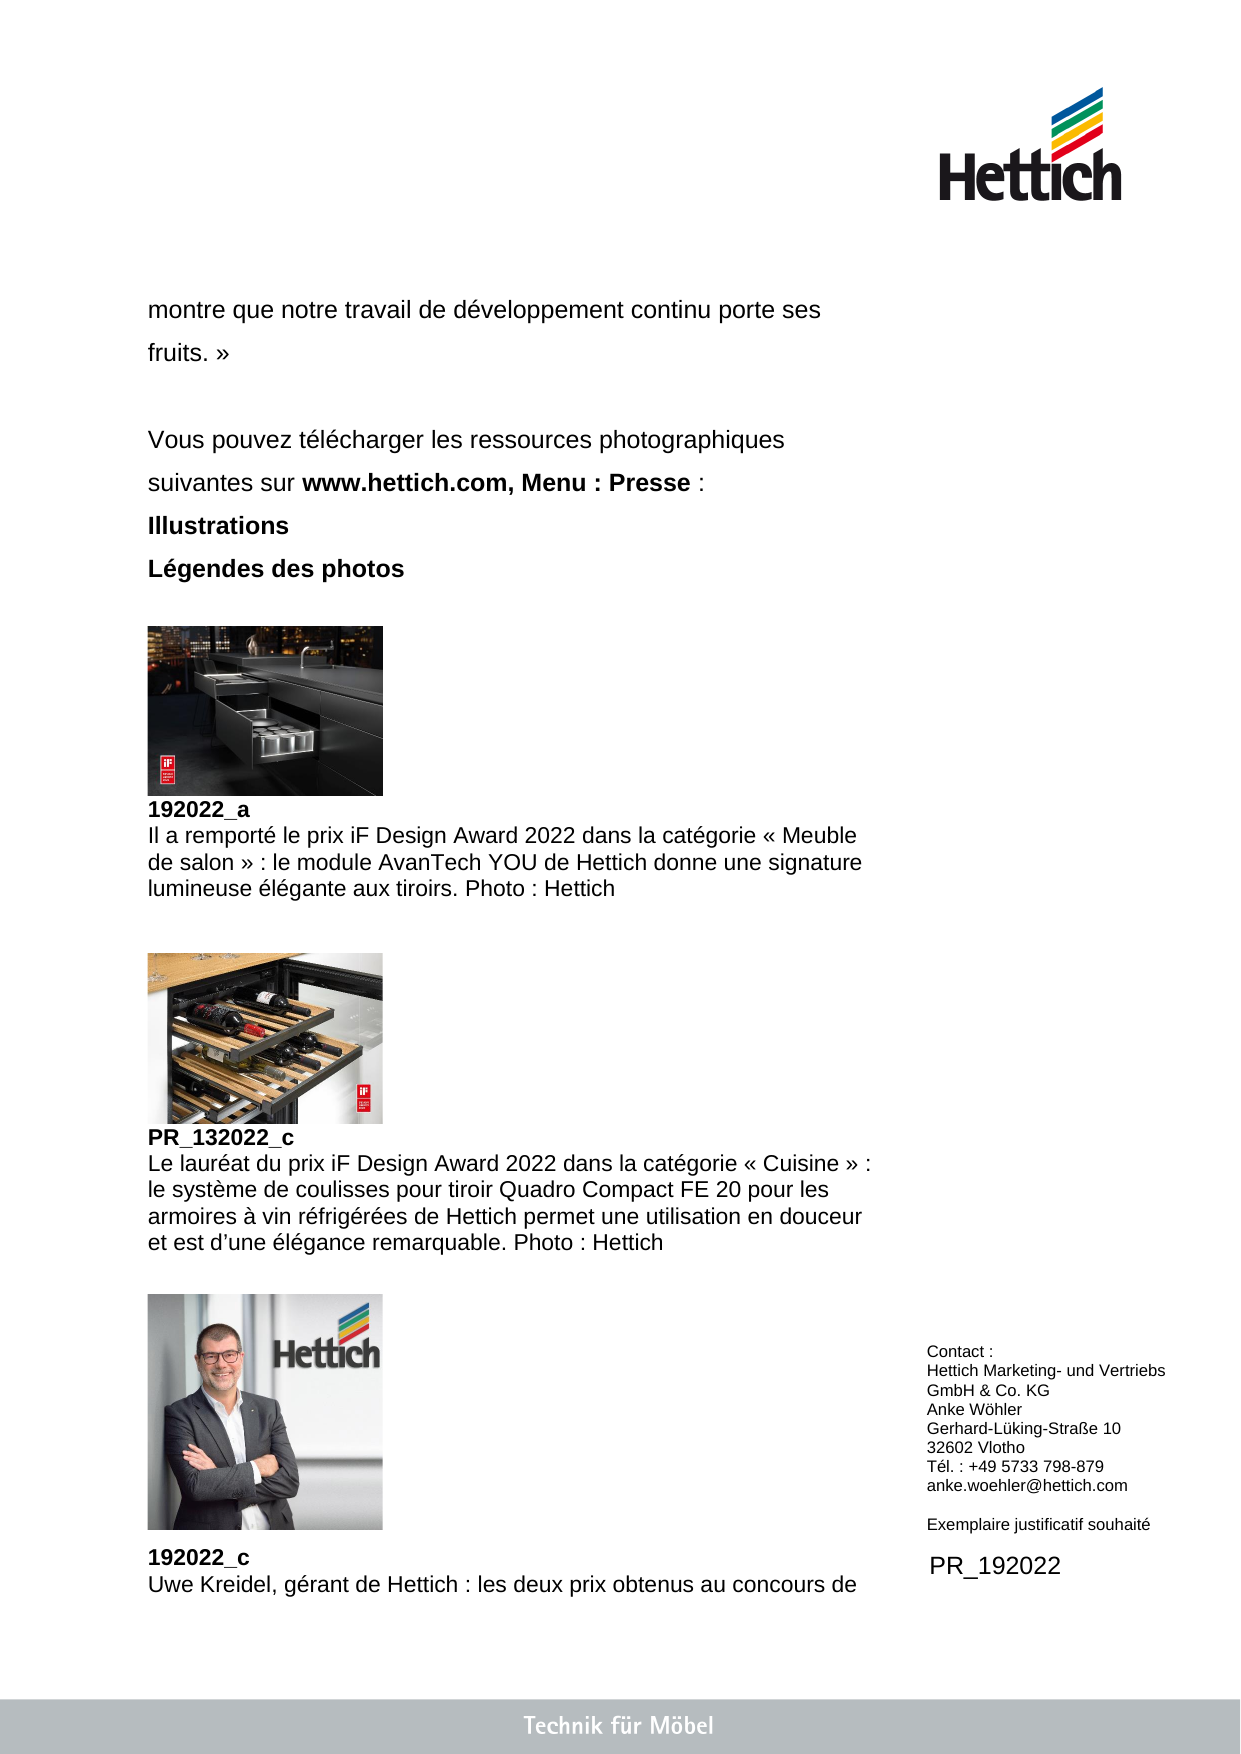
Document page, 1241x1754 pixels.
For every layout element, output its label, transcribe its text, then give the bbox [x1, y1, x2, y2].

text PR_132022_c Le lauréat du prix iF Design Award 2022 dans la catégorie « Cuisine » : le système de coulisses pour tiroir Quadro Compact FE 20 pour les armoires à vin réfrigérées de Hettich permet une utilisation en douceur et est d’une élégance remarquable. Photo : Hettich [148, 1123, 886, 1255]
picture [147, 626, 383, 796]
picture [147, 953, 383, 1124]
picture [0, 6, 1241, 263]
text Illustrations [148, 511, 886, 540]
picture [0, 1636, 1241, 1754]
text Légendes des photos [148, 554, 886, 583]
picture [147, 1294, 383, 1530]
text 192022_a Il a remporté le prix iF Design Award 2022 dans la catégorie « Meuble de salon » : le module AvanTech YOU de Hettich donne une signature lumineuse élégante aux tiroirs. Photo : Hettich [148, 796, 886, 901]
text Vous pouvez télécharger les ressources photographiques suivantes sur www.hettich.com, Menu : Presse : [148, 425, 886, 497]
